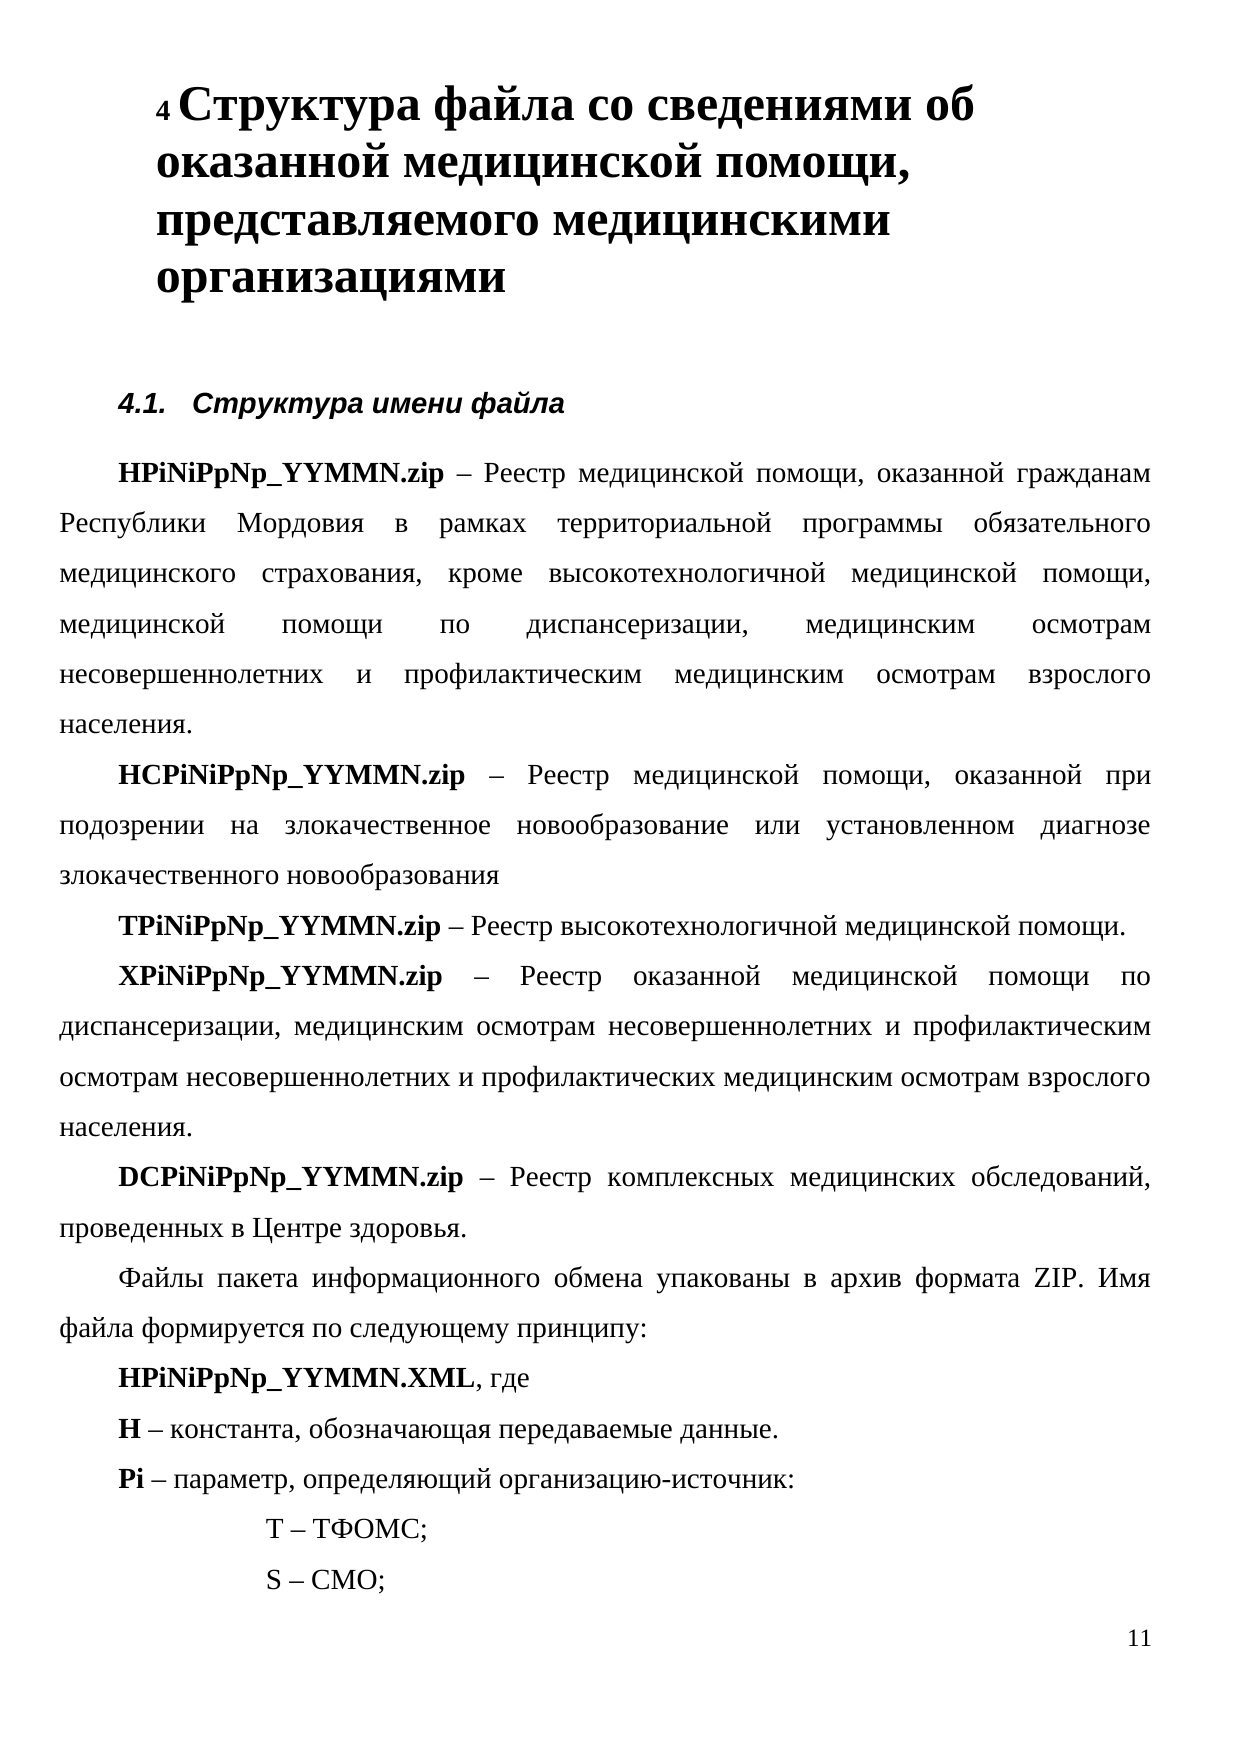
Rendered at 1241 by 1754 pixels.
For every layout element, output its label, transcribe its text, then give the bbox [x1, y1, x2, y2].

text H – константа, обозначающая передаваемые данные. [59, 1411, 1152, 1444]
text S – СМО; [59, 1562, 1152, 1595]
subtitle Структура имени файла [118, 386, 1152, 420]
text DCPiNiPpNp_YYMMN.zip – Реестр комплексных медицинских обследований, проведенных в Центре здоровья. [59, 1159, 1152, 1243]
text HPiNiPpNp_YYMMN.zip – Реестр медицинской помощи, оказанной гражданам Республики Мордовия в рамках территориальной программы обязательного медицинского страхования, кроме высокотехнологичной медицинской помощи, медицинской помощи по диспансеризации, медицинским осмотрам несовершеннолетних и профилактическим медицинским осмотрам взрослого населения. [59, 455, 1152, 740]
text T – ТФОМС; [59, 1512, 1152, 1545]
text HPiNiPpNp_YYMMN.XML, где [59, 1361, 1152, 1394]
text Pi – параметр, определяющий организацию-источник: [59, 1461, 1152, 1495]
text ХPiNiPpNp_YYMMN.zip – Реестр оказанной медицинской помощи по диспансеризации, медицинским осмотрам несовершеннолетних и профилактическим осмотрам несовершеннолетних и профилактических медицинским осмотрам взрослого населения. [59, 958, 1152, 1143]
text Файлы пакета информационного обмена упакованы в архив формата ZIP. Имя файла формируется по следующему принципу: [59, 1260, 1152, 1344]
text TPiNiPpNp_YYMMN.zip – Реестр высокотехнологичной медицинской помощи. [59, 908, 1152, 941]
text HСPiNiPpNp_YYMMN.zip – Реестр медицинской помощи, оказанной при подозрении на злокачественное новообразование или установленном диагнозе злокачественного новообразования [59, 757, 1152, 891]
subtitle Структура файла со сведениями об оказанной медицинской помощи, представляемого медицинскими организациями [156, 73, 1152, 303]
